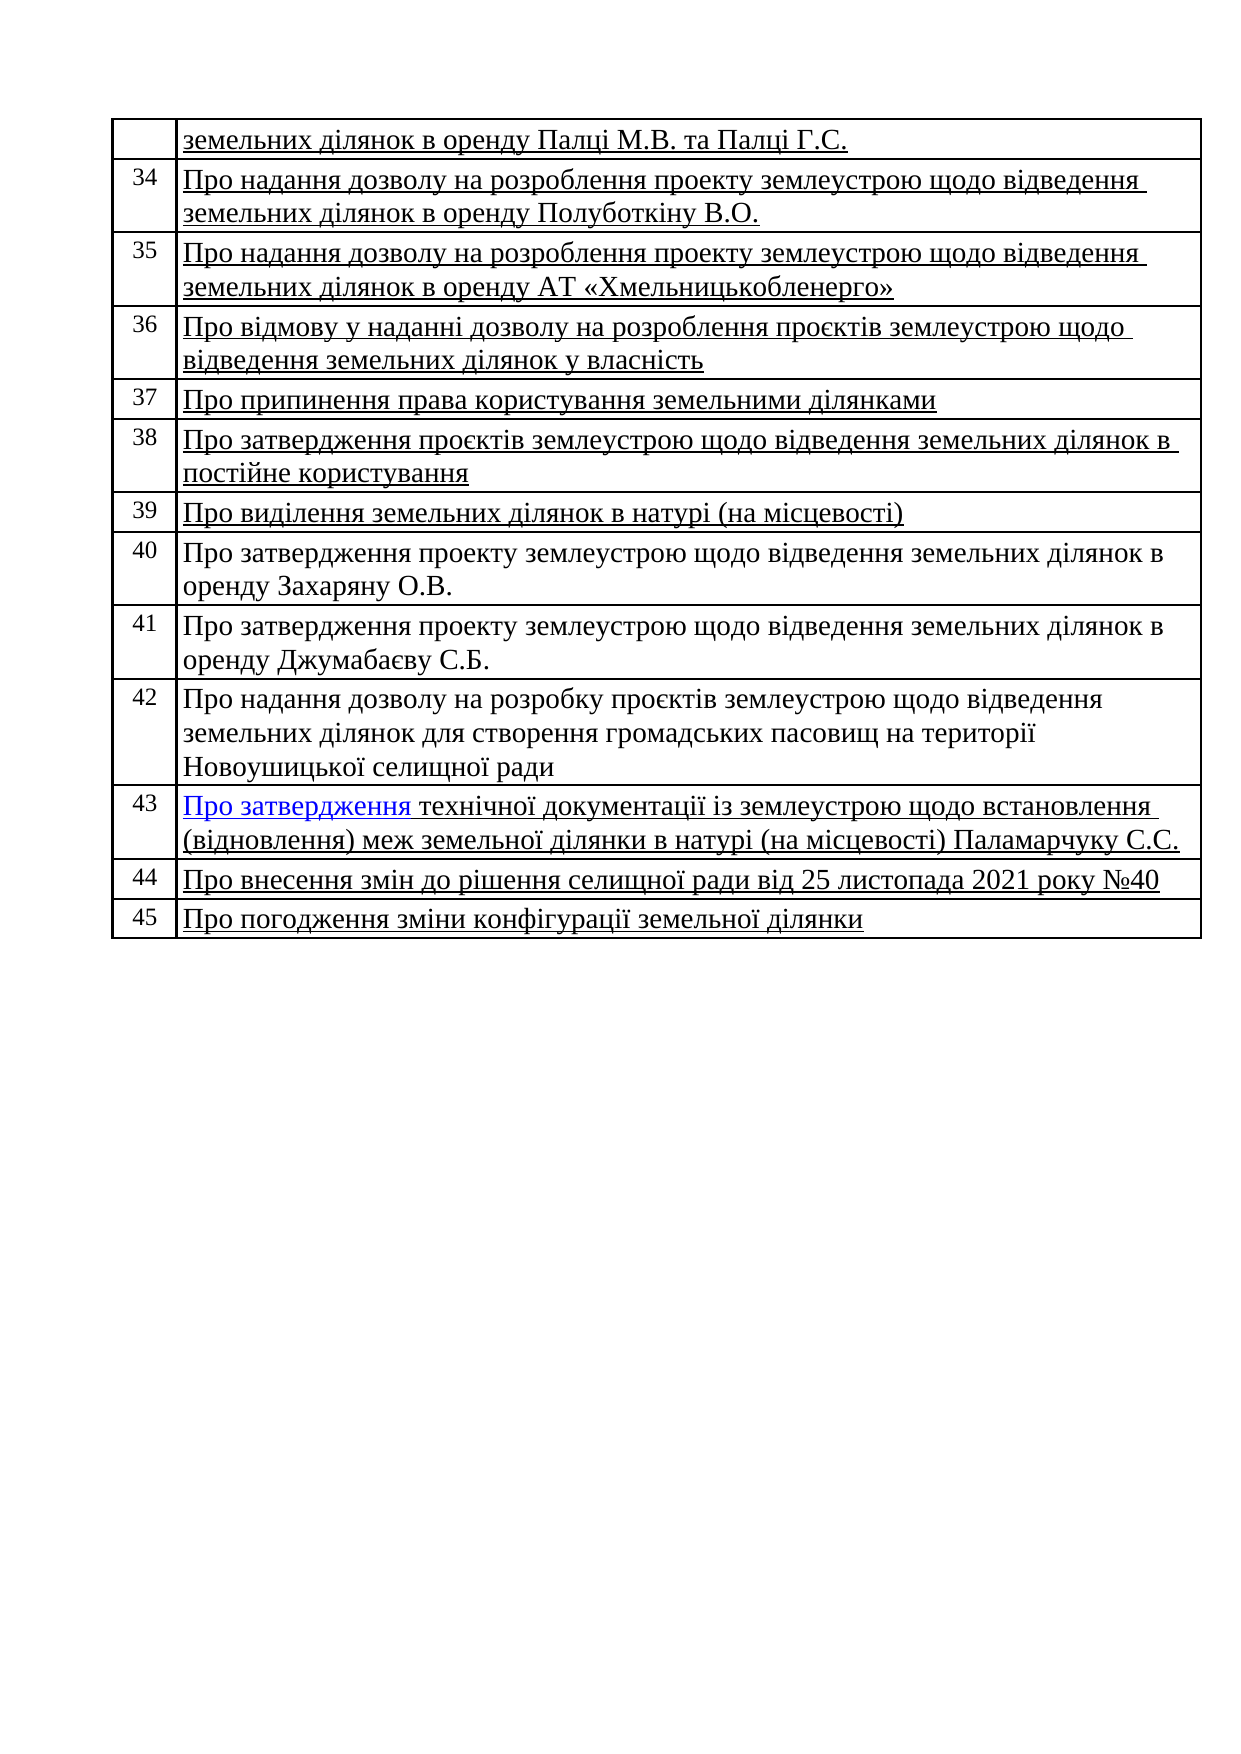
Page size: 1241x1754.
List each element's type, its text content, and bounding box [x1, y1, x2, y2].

table_cell 38 [114, 420, 175, 491]
table_cell Про відмову у наданні дозволу на розроблення проєктів землеустрою щодо відведення земельних ділянок у власність [178, 307, 1200, 378]
table_cell 43 [114, 786, 175, 858]
table_cell 37 [114, 380, 175, 418]
table_cell 45 [114, 900, 175, 937]
table_cell Про виділення земельних ділянок в натурі (на місцевості) [178, 493, 1200, 531]
table_cell Про затвердження проекту землеустрою щодо відведення земельних ділянок в оренду Захаряну О.В. [178, 533, 1200, 604]
table_cell 35 [114, 233, 175, 304]
table_cell Про внесення змін до рішення селищної ради від 25 листопада 2021 року №40 [178, 860, 1200, 897]
table_cell 40 [114, 533, 175, 604]
table_cell 34 [114, 160, 175, 231]
table_cell Про припинення права користування земельними ділянками [178, 380, 1200, 418]
table_cell Про погодження зміни конфігурації земельної ділянки [178, 900, 1200, 937]
table_cell 36 [114, 307, 175, 378]
table_cell Про надання дозволу на розробку проєктів землеустрою щодо відведення земельних ділянок для створення громадських пасовищ на території Новоушицької селищної ради [178, 680, 1200, 784]
table_cell 39 [114, 493, 175, 531]
table_cell 42 [114, 680, 175, 784]
table_cell Про надання дозволу на розроблення проекту землеустрою щодо відведення земельних ділянок в оренду Полуботкіну В.О. [178, 160, 1200, 231]
table_cell Про затвердження проєктів землеустрою щодо відведення земельних ділянок в постійне користування [178, 420, 1200, 491]
table_cell Про затвердження технічної документації із землеустрою щодо встановлення (відновлення) меж земельної ділянки в натурі (на місцевості) Паламарчуку С.С. [178, 786, 1200, 858]
table_cell 44 [114, 860, 175, 897]
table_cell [178, 120, 1200, 158]
table_cell Про надання дозволу на розроблення проекту землеустрою щодо відведення земельних ділянок в оренду АТ «Хмельницькобленерго» [178, 233, 1200, 304]
table_cell Про затвердження проекту землеустрою щодо відведення земельних ділянок в оренду Джумабаєву С.Б. [178, 606, 1200, 677]
table_cell 41 [114, 606, 175, 677]
table_cell 33 [114, 120, 175, 158]
